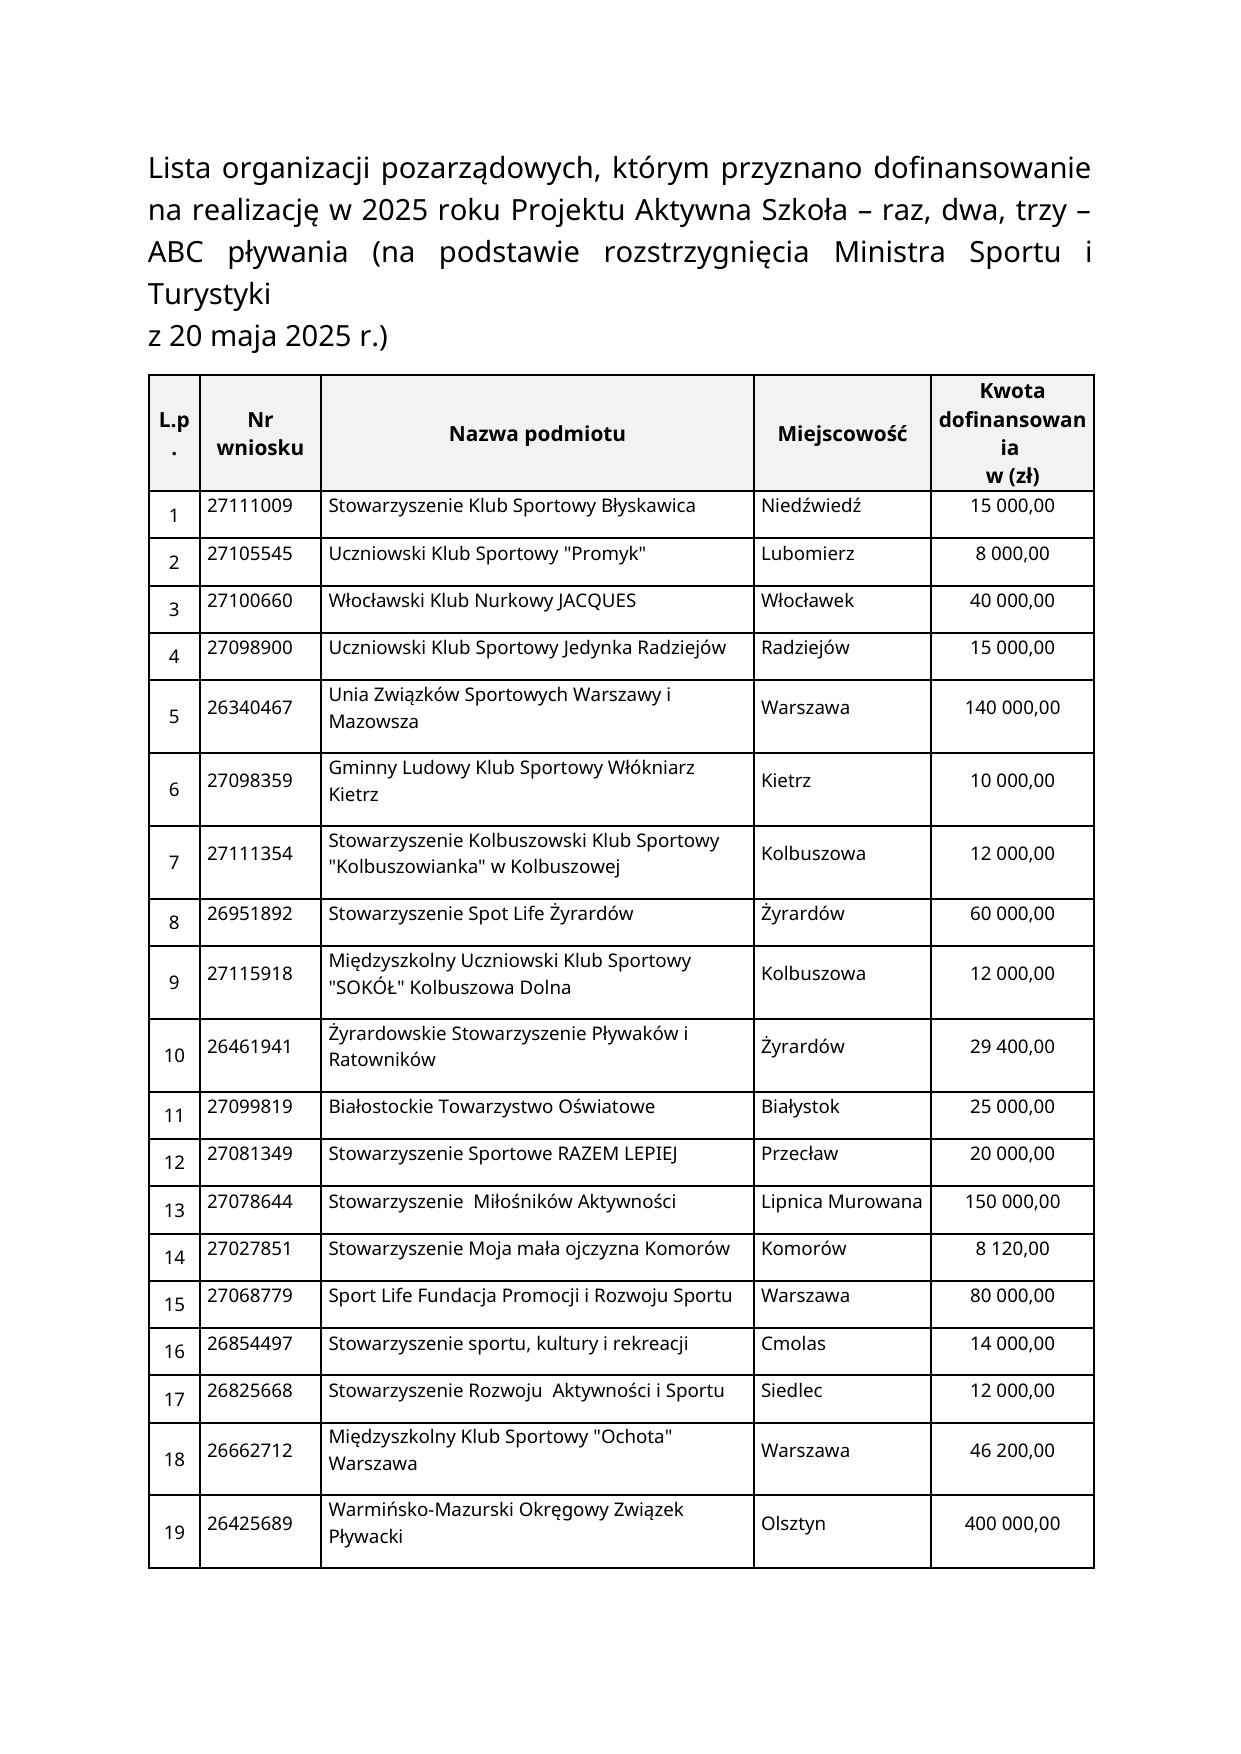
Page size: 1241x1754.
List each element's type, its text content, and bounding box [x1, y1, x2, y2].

table_cell 17 [150, 1376, 199, 1422]
table_cell Unia Związków Sportowych Warszawy i Mazowsza [322, 681, 753, 752]
table_cell Stowarzyszenie Sportowe RAZEM LEPIEJ [322, 1140, 753, 1185]
table_cell 16 [150, 1329, 199, 1374]
table_cell 27098359 [201, 754, 320, 825]
table_cell 14 000,00 [932, 1329, 1093, 1374]
table_cell 25 000,00 [932, 1093, 1093, 1138]
table_cell Włocławski Klub Nurkowy JACQUES [322, 587, 753, 632]
table_cell Białystok [755, 1093, 930, 1138]
table_cell Komorów [755, 1235, 930, 1280]
table_cell 8 120,00 [932, 1235, 1093, 1280]
table_cell Lipnica Murowana [755, 1187, 930, 1232]
table_cell Sport Life Fundacja Promocji i Rozwoju Sportu [322, 1282, 753, 1327]
table_cell Stowarzyszenie Miłośników Aktywności [322, 1187, 753, 1232]
table_cell Cmolas [755, 1329, 930, 1374]
table_cell Żyrardów [755, 1020, 930, 1091]
table_cell Radziejów [755, 634, 930, 679]
table_header Miejscowość [755, 376, 930, 490]
table_cell 1 [150, 492, 199, 537]
table_cell Żyrardów [755, 900, 930, 945]
table_cell 27027851 [201, 1235, 320, 1280]
table_cell 4 [150, 634, 199, 679]
table_cell Międzyszkolny Klub Sportowy "Ochota" Warszawa [322, 1424, 753, 1494]
table_cell 26340467 [201, 681, 320, 752]
table_cell 40 000,00 [932, 587, 1093, 632]
table_cell 7 [150, 827, 199, 898]
table_cell Stowarzyszenie Spot Life Żyrardów [322, 900, 753, 945]
table_cell 12 000,00 [932, 947, 1093, 1018]
table_cell 3 [150, 587, 199, 632]
table_cell Kolbuszowa [755, 827, 930, 898]
table_cell 8 000,00 [932, 539, 1093, 584]
table_cell 46 200,00 [932, 1424, 1093, 1494]
table_cell 5 [150, 681, 199, 752]
table_cell 26662712 [201, 1424, 320, 1494]
table_cell 26854497 [201, 1329, 320, 1374]
table_cell 27111354 [201, 827, 320, 898]
table_cell 9 [150, 947, 199, 1018]
table_cell 400 000,00 [932, 1496, 1093, 1567]
text Lista organizacji pozarządowych, którym przyznano dofinansowanie na realizację w 2025 roku Projektu Aktywna Szkoła – raz, dwa, trzy – ABC pływania (na podstawie rozstrzygnięcia Ministra Sportu i Turystyki z 20 maja 2025 r.) [148, 148, 1093, 355]
table_header Nr wniosku [201, 376, 320, 490]
table_cell Warszawa [755, 1282, 930, 1327]
table_cell 12 [150, 1140, 199, 1185]
table_cell 19 [150, 1496, 199, 1567]
table_cell 150 000,00 [932, 1187, 1093, 1232]
table_cell 27115918 [201, 947, 320, 1018]
table_cell 29 400,00 [932, 1020, 1093, 1091]
table_cell Gminny Ludowy Klub Sportowy Włókniarz Kietrz [322, 754, 753, 825]
table_cell Warszawa [755, 1424, 930, 1494]
table_cell 26461941 [201, 1020, 320, 1091]
table_cell 26951892 [201, 900, 320, 945]
table_cell 10 [150, 1020, 199, 1091]
table_cell 12 000,00 [932, 1376, 1093, 1422]
table_cell 8 [150, 900, 199, 945]
table_cell 15 000,00 [932, 634, 1093, 679]
table_cell 27081349 [201, 1140, 320, 1185]
table_cell 12 000,00 [932, 827, 1093, 898]
table_cell 80 000,00 [932, 1282, 1093, 1327]
table_cell 27100660 [201, 587, 320, 632]
table_cell 27099819 [201, 1093, 320, 1138]
table_cell 60 000,00 [932, 900, 1093, 945]
table_cell 10 000,00 [932, 754, 1093, 825]
table_cell 26425689 [201, 1496, 320, 1567]
table_cell 13 [150, 1187, 199, 1232]
table_cell 14 [150, 1235, 199, 1280]
table_cell Siedlec [755, 1376, 930, 1422]
table_cell 20 000,00 [932, 1140, 1093, 1185]
table_cell 27068779 [201, 1282, 320, 1327]
table_cell Stowarzyszenie Rozwoju Aktywności i Sportu [322, 1376, 753, 1422]
table_cell Uczniowski Klub Sportowy "Promyk" [322, 539, 753, 584]
table_cell 15 000,00 [932, 492, 1093, 537]
table_cell Olsztyn [755, 1496, 930, 1567]
table_cell Żyrardowskie Stowarzyszenie Pływaków i Ratowników [322, 1020, 753, 1091]
table_header Kwota dofinansowania w (zł) [932, 376, 1093, 490]
table_cell 18 [150, 1424, 199, 1494]
table_cell Kolbuszowa [755, 947, 930, 1018]
table_cell Kietrz [755, 754, 930, 825]
table_cell Przecław [755, 1140, 930, 1185]
table_cell Uczniowski Klub Sportowy Jedynka Radziejów [322, 634, 753, 679]
table_cell 140 000,00 [932, 681, 1093, 752]
table_cell Stowarzyszenie Moja mała ojczyzna Komorów [322, 1235, 753, 1280]
table_cell 27078644 [201, 1187, 320, 1232]
table_header L.p. [150, 376, 199, 490]
table_cell Stowarzyszenie Klub Sportowy Błyskawica [322, 492, 753, 537]
table_cell Międzyszkolny Uczniowski Klub Sportowy "SOKÓŁ" Kolbuszowa Dolna [322, 947, 753, 1018]
table_cell 15 [150, 1282, 199, 1327]
table_cell Stowarzyszenie Kolbuszowski Klub Sportowy "Kolbuszowianka" w Kolbuszowej [322, 827, 753, 898]
table_cell 2 [150, 539, 199, 584]
table_cell Warszawa [755, 681, 930, 752]
table_cell Lubomierz [755, 539, 930, 584]
table_cell Włocławek [755, 587, 930, 632]
table_cell 26825668 [201, 1376, 320, 1422]
table_cell 27098900 [201, 634, 320, 679]
table_cell Białostockie Towarzystwo Oświatowe [322, 1093, 753, 1138]
table_cell 11 [150, 1093, 199, 1138]
table_cell Stowarzyszenie sportu, kultury i rekreacji [322, 1329, 753, 1374]
table_cell 6 [150, 754, 199, 825]
table_header Nazwa podmiotu [322, 376, 753, 490]
table_cell 27111009 [201, 492, 320, 537]
table_cell 27105545 [201, 539, 320, 584]
table_cell Warmińsko-Mazurski Okręgowy Związek Pływacki [322, 1496, 753, 1567]
table_cell Niedźwiedź [755, 492, 930, 537]
